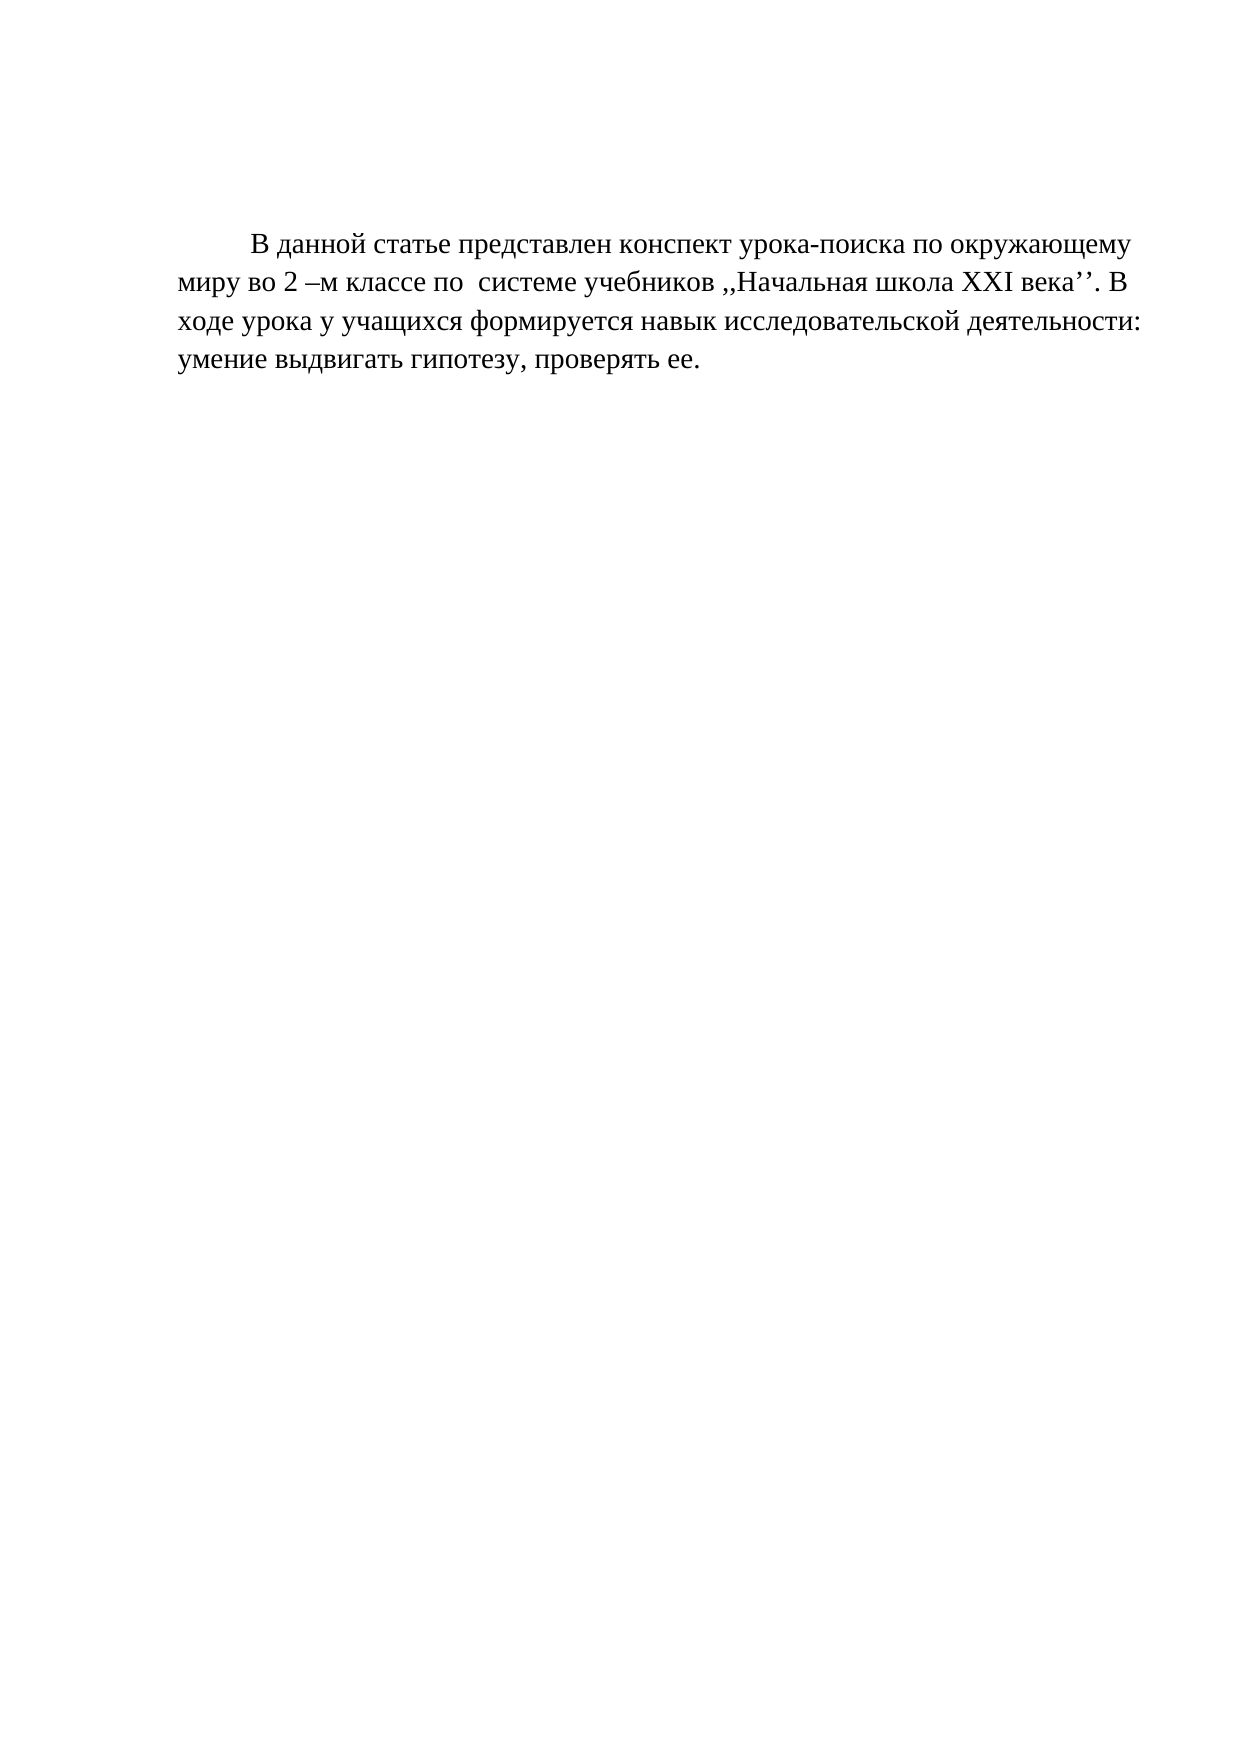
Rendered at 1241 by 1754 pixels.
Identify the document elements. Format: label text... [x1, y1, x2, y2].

text В данной статье представлен конспект урока-поиска по окружающему миру во 2 –м классе по системе учебников ,,Начальная школа ХХI века’’. В ходе урока у учащихся формируется навык исследовательской деятельности: умение выдвигать гипотезу, проверять ее. [177, 226, 1152, 375]
